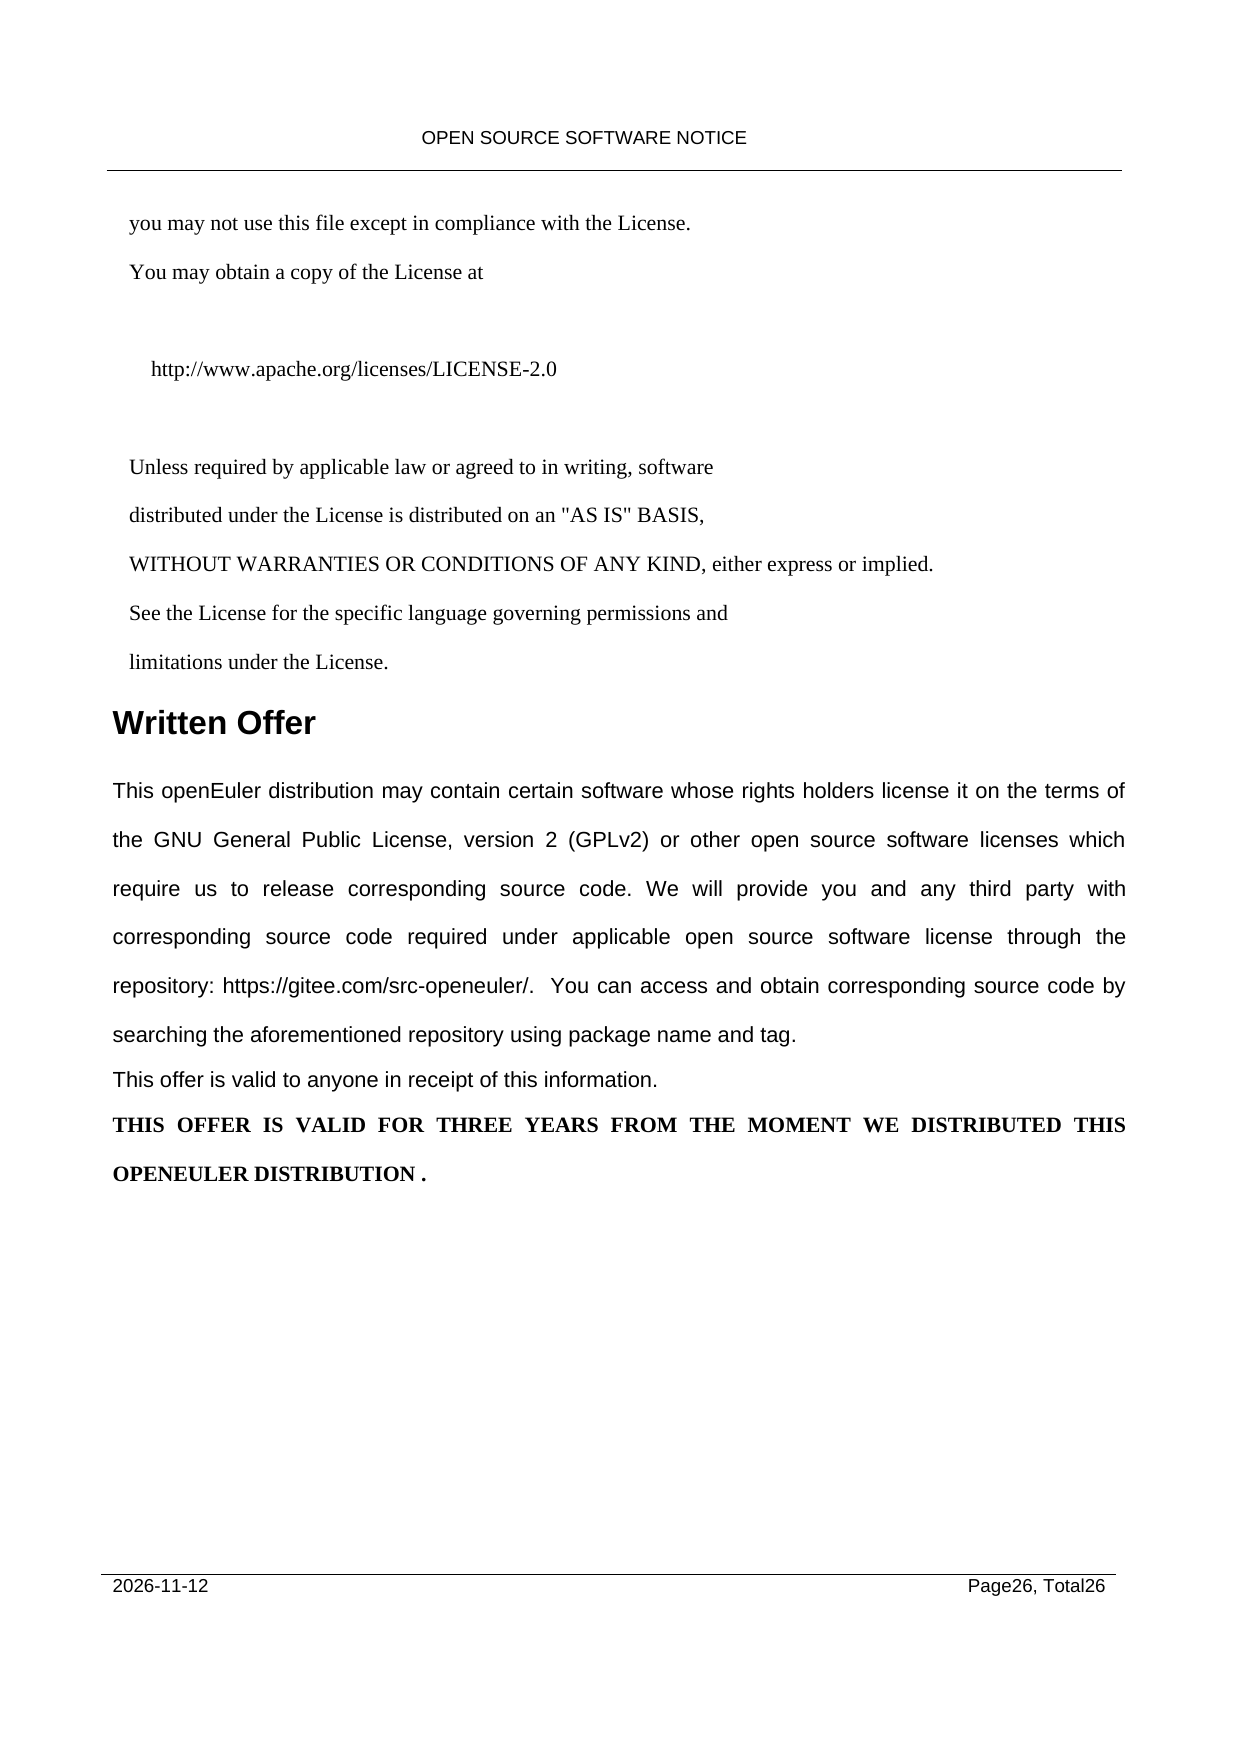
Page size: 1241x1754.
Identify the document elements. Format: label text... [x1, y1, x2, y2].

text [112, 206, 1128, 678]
text Written Offer [112, 690, 1128, 755]
text This openEuler distribution may contain certain software whose rights holders license it on the terms of the GNU General Public License, version 2 (GPLv2) or other open source software licenses which require us to release corresponding source code. We will provide you and any third party with corresponding source code required under applicable open source software license through the repository: https://gitee.com/src-openeuler/. You can access and obtain corresponding source code by searching the aforementioned repository using package name and tag. [112, 774, 1128, 1051]
text This offer is valid to anyone in receipt of this information. [112, 1063, 1128, 1096]
text THIS OFFER IS VALID FOR THREE YEARS FROM THE MOMENT WE DISTRIBUTED THIS OPENEULER DISTRIBUTION . [112, 1108, 1128, 1189]
